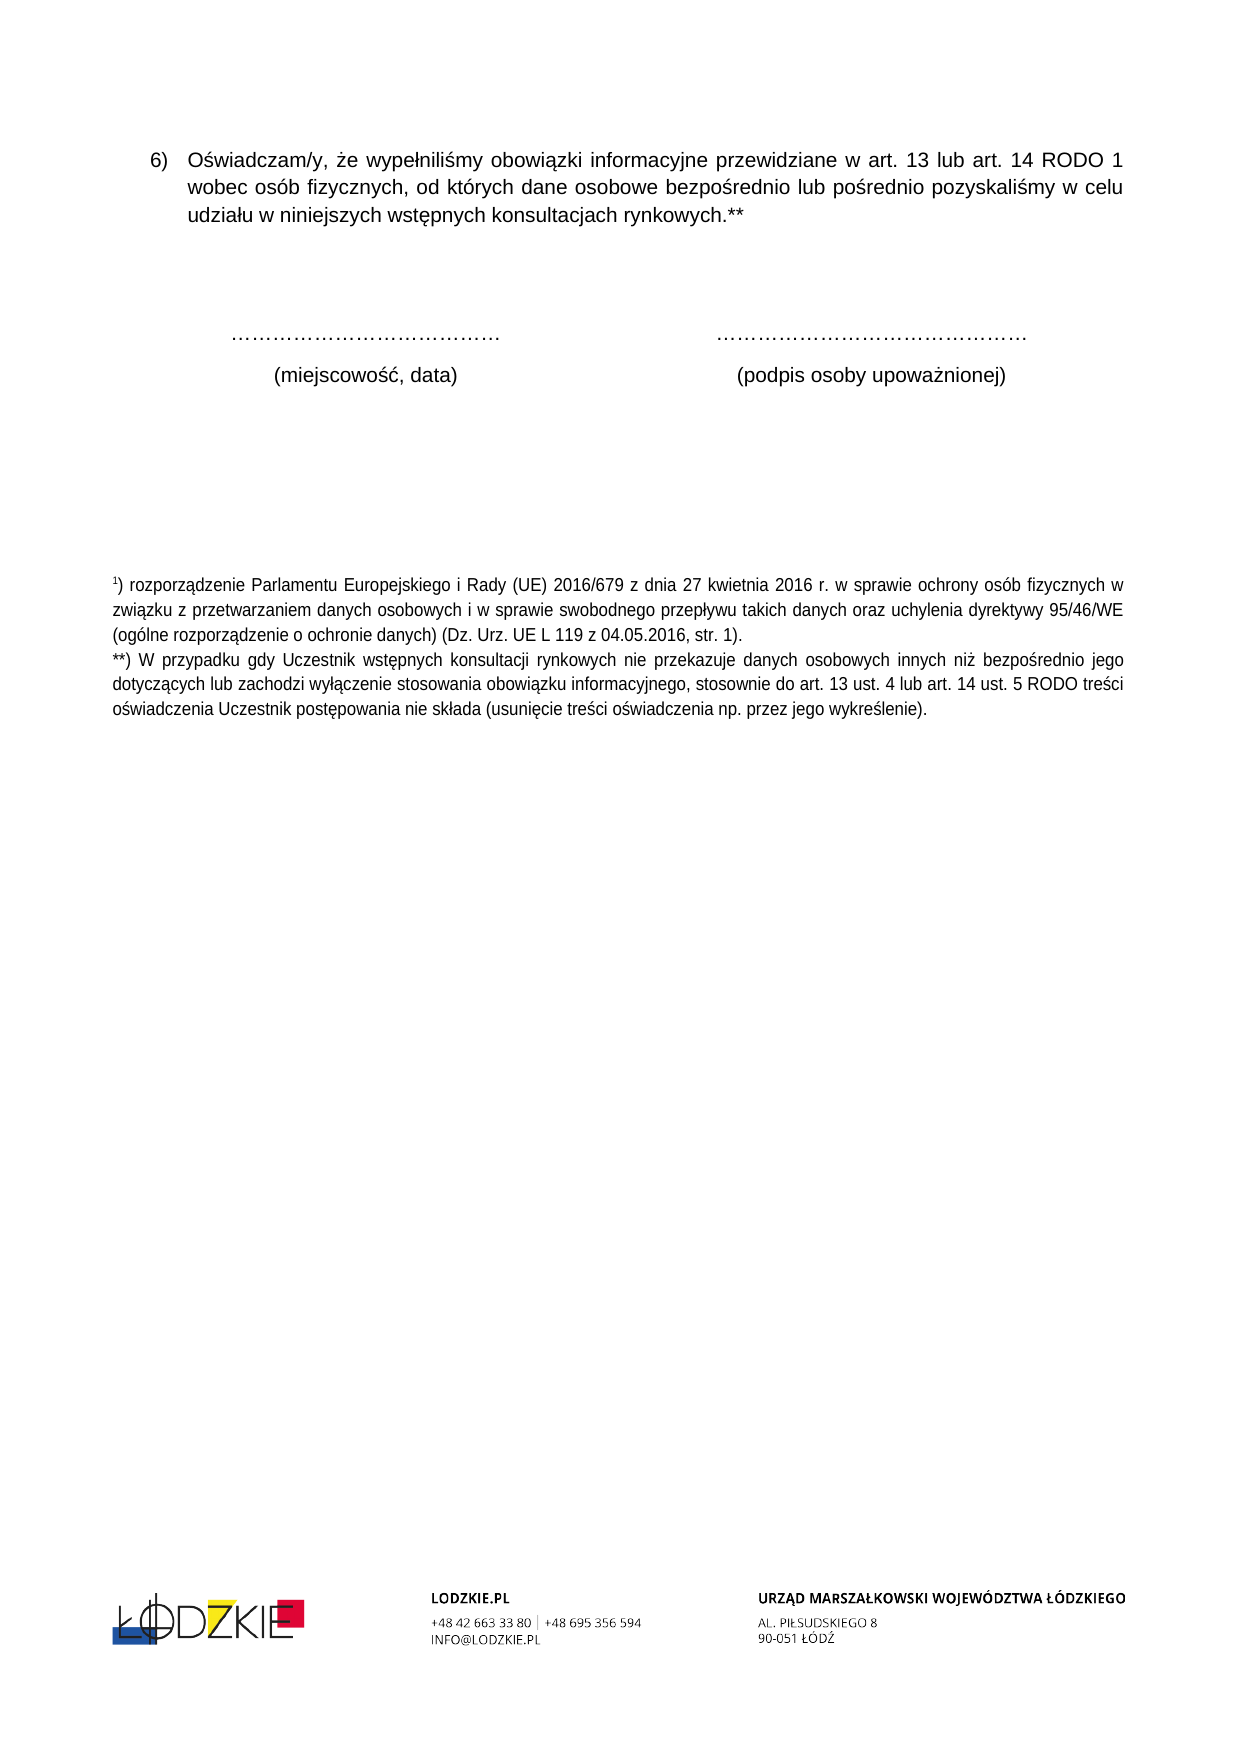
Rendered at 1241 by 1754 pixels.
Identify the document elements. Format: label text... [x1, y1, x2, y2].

table_header ………………………………… [113, 321, 618, 363]
text **) W przypadku gdy Uczestnik wstępnych konsultacji rynkowych nie przekazuje danych osobowych innych niż bezpośrednio jego dotyczących lub zachodzi wyłączenie stosowania obowiązku informacyjnego, stosownie do art. 13 ust. 4 lub art. 14 ust. 5 RODO treści oświadczenia Uczestnik postępowania nie składa (usunięcie treści oświadczenia np. przez jego wykreślenie). [112, 648, 1125, 719]
table_cell (podpis osoby upoważnionej) [619, 363, 1124, 405]
table_header ……………………………………… [619, 321, 1124, 363]
list Oświadczam/y, że wypełniliśmy obowiązki informacyjne przewidziane w art. 13 lub art. 14 RODO 1 wobec osób fizycznych, od których dane osobowe bezpośrednio lub pośrednio pozyskaliśmy w celu udziału w niniejszych wstępnych konsultacjach rynkowych.** [150, 148, 1125, 227]
table_cell (miejscowość, data) [113, 363, 618, 405]
text 1) rozporządzenie Parlamentu Europejskiego i Rady (UE) 2016/679 z dnia 27 kwietnia 2016 r. w sprawie ochrony osób fizycznych w związku z przetwarzaniem danych osobowych i w sprawie swobodnego przepływu takich danych oraz uchylenia dyrektywy 95/46/WE (ogólne rozporządzenie o ochronie danych) (Dz. Urz. UE L 119 z 04.05.2016, str. 1). [112, 574, 1125, 645]
picture [112, 1590, 1125, 1648]
